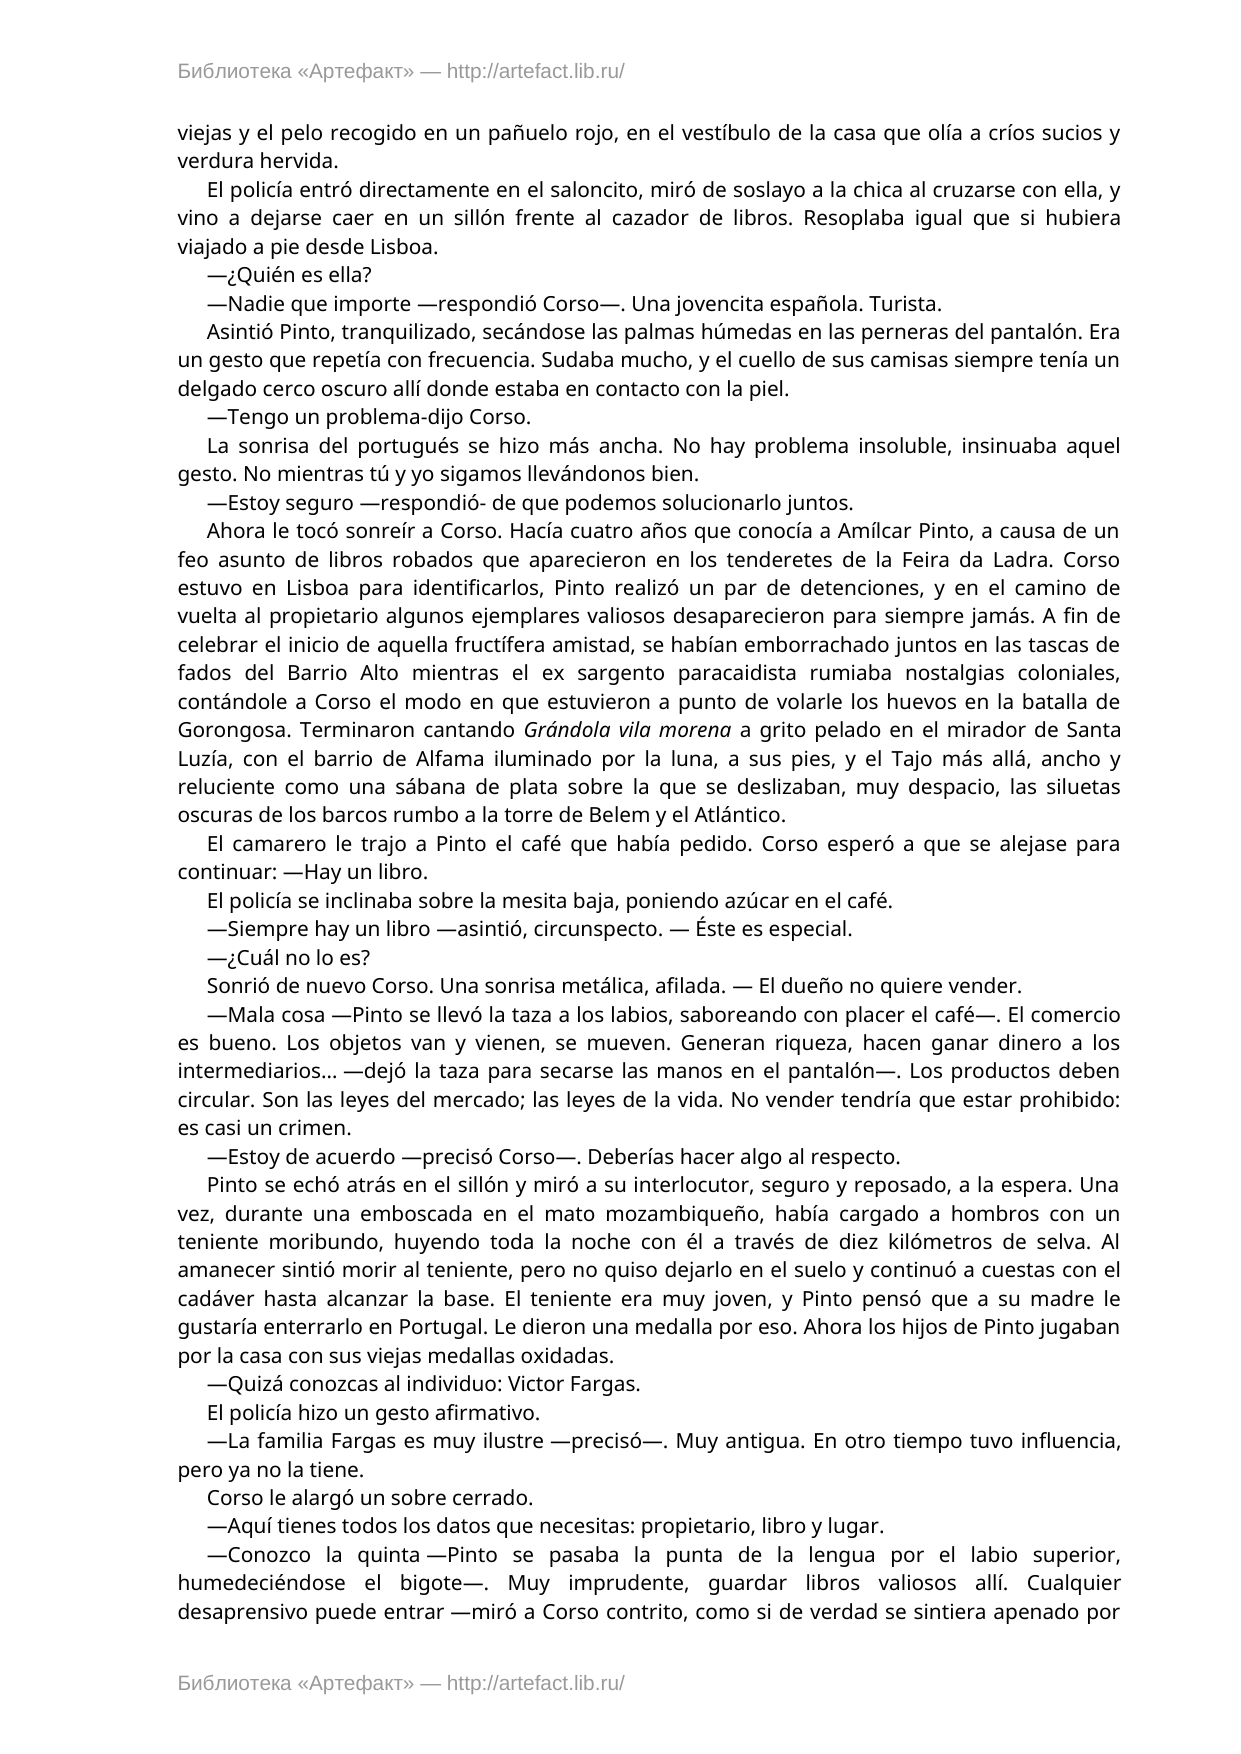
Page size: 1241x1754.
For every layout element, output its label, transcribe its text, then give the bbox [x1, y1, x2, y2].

text Ahora le tocó sonreír a Corso. Hacía cuatro años que conocía a Amílcar Pinto, a causa de un feo asunto de libros robados que aparecieron en los tenderetes de la Feira da Ladra. Corso estuvo en Lisboa para identificarlos, Pinto realizó un par de detenciones, y en el camino de vuelta al propietario algunos ejemplares valiosos desaparecieron para siempre jamás. A fin de celebrar el inicio de aquella fructífera amistad, se habían emborrachado juntos en las tascas de fados del Barrio Alto mientras el ex sargento paracaidista rumiaba nostalgias coloniales, contándole a Corso el modo en que estuvieron a punto de volarle los huevos en la batalla de Gorongosa. Terminaron cantando Grándola vila morena a grito pelado en el mirador de Santa Luzía, con el barrio de Alfama iluminado por la luna, a sus pies, y el Tajo más allá, ancho y reluciente como una sábana de plata sobre la que se deslizaban, muy despacio, las siluetas oscuras de los barcos rumbo a la torre de Belem y el Atlántico. [177, 516, 1122, 829]
text —Aquí tienes todos los datos que necesitas: propietario, libro y lugar. [177, 1512, 1122, 1540]
text —Estoy de acuerdo —precisó Corso—. Deberías hacer algo al respecto. [177, 1142, 1122, 1170]
text El policía entró directamente en el saloncito, miró de soslayo a la chica al cruzarse con ella, y vino a dejarse caer en un sillón frente al cazador de libros. Resoplaba igual que si hubiera viajado a pie desde Lisboa. [177, 175, 1122, 260]
text Pinto se echó atrás en el sillón y miró a su interlocutor, seguro y reposado, a la espera. Una vez, durante una emboscada en el mato mozambiqueño, había cargado a hombros con un teniente moribundo, huyendo toda la noche con él a través de diez kilómetros de selva. Al amanecer sintió morir al teniente, pero no quiso dejarlo en el suelo y continuó a cuestas con el cadáver hasta alcanzar la base. El teniente era muy joven, y Pinto pensó que a su madre le gustaría enterrarlo en Portugal. Le dieron una medalla por eso. Ahora los hijos de Pinto jugaban por la casa con sus viejas medallas oxidadas. [177, 1170, 1122, 1369]
text La sonrisa del portugués se hizo más ancha. No hay problema insoluble, insinuaba aquel gesto. No mientras tú y yo sigamos llevándonos bien. [177, 431, 1122, 488]
text —Estoy seguro —respondió- de que podemos solucionarlo juntos. [177, 488, 1122, 516]
text —Siempre hay un libro —asintió, circunspecto. — Éste es especial. [177, 914, 1122, 943]
text —Nadie que importe —respondió Corso—. Una jovencita española. Turista. [177, 289, 1122, 317]
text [177, 1540, 1122, 1625]
text —Mala cosa —Pinto se llevó la taza a los labios, saboreando con placer el café—. El comercio es bueno. Los objetos van y vienen, se mueven. Generan riqueza, hacen ganar dinero a los intermediarios… —dejó la taza para secarse las manos en el pantalón—. Los productos deben circular. Son las leyes del mercado; las leyes de la vida. No vender tendría que estar prohibido: es casi un crimen. [177, 1000, 1122, 1142]
text —Quizá conozcas al individuo: Victor Fargas. [177, 1369, 1122, 1398]
text El camarero le trajo a Pinto el café que había pedido. Corso esperó a que se alejase para continuar: —Hay un libro. [177, 829, 1122, 886]
text El policía se inclinaba sobre la mesita baja, poniendo azúcar en el café. [177, 886, 1122, 914]
text El policía hizo un gesto afirmativo. [177, 1398, 1122, 1426]
text —¿Cuál no lo es? [177, 943, 1122, 971]
text —¿Quién es ella? [177, 260, 1122, 289]
text Asintió Pinto, tranquilizado, secándose las palmas húmedas en las perneras del pantalón. Era un gesto que repetía con frecuencia. Sudaba mucho, y el cuello de sus camisas siempre tenía un delgado cerco oscuro allí donde estaba en contacto con la piel. [177, 317, 1122, 402]
text —Tengo un problema-dijo Corso. [177, 402, 1122, 431]
text —La familia Fargas es muy ilustre —precisó—. Muy antigua. En otro tiempo tuvo influencia, pero ya no la tiene. [177, 1426, 1122, 1483]
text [177, 118, 1122, 175]
text Corso le alargó un sobre cerrado. [177, 1483, 1122, 1512]
text Sonrió de nuevo Corso. Una sonrisa metálica, afilada. — El dueño no quiere vender. [177, 971, 1122, 1000]
